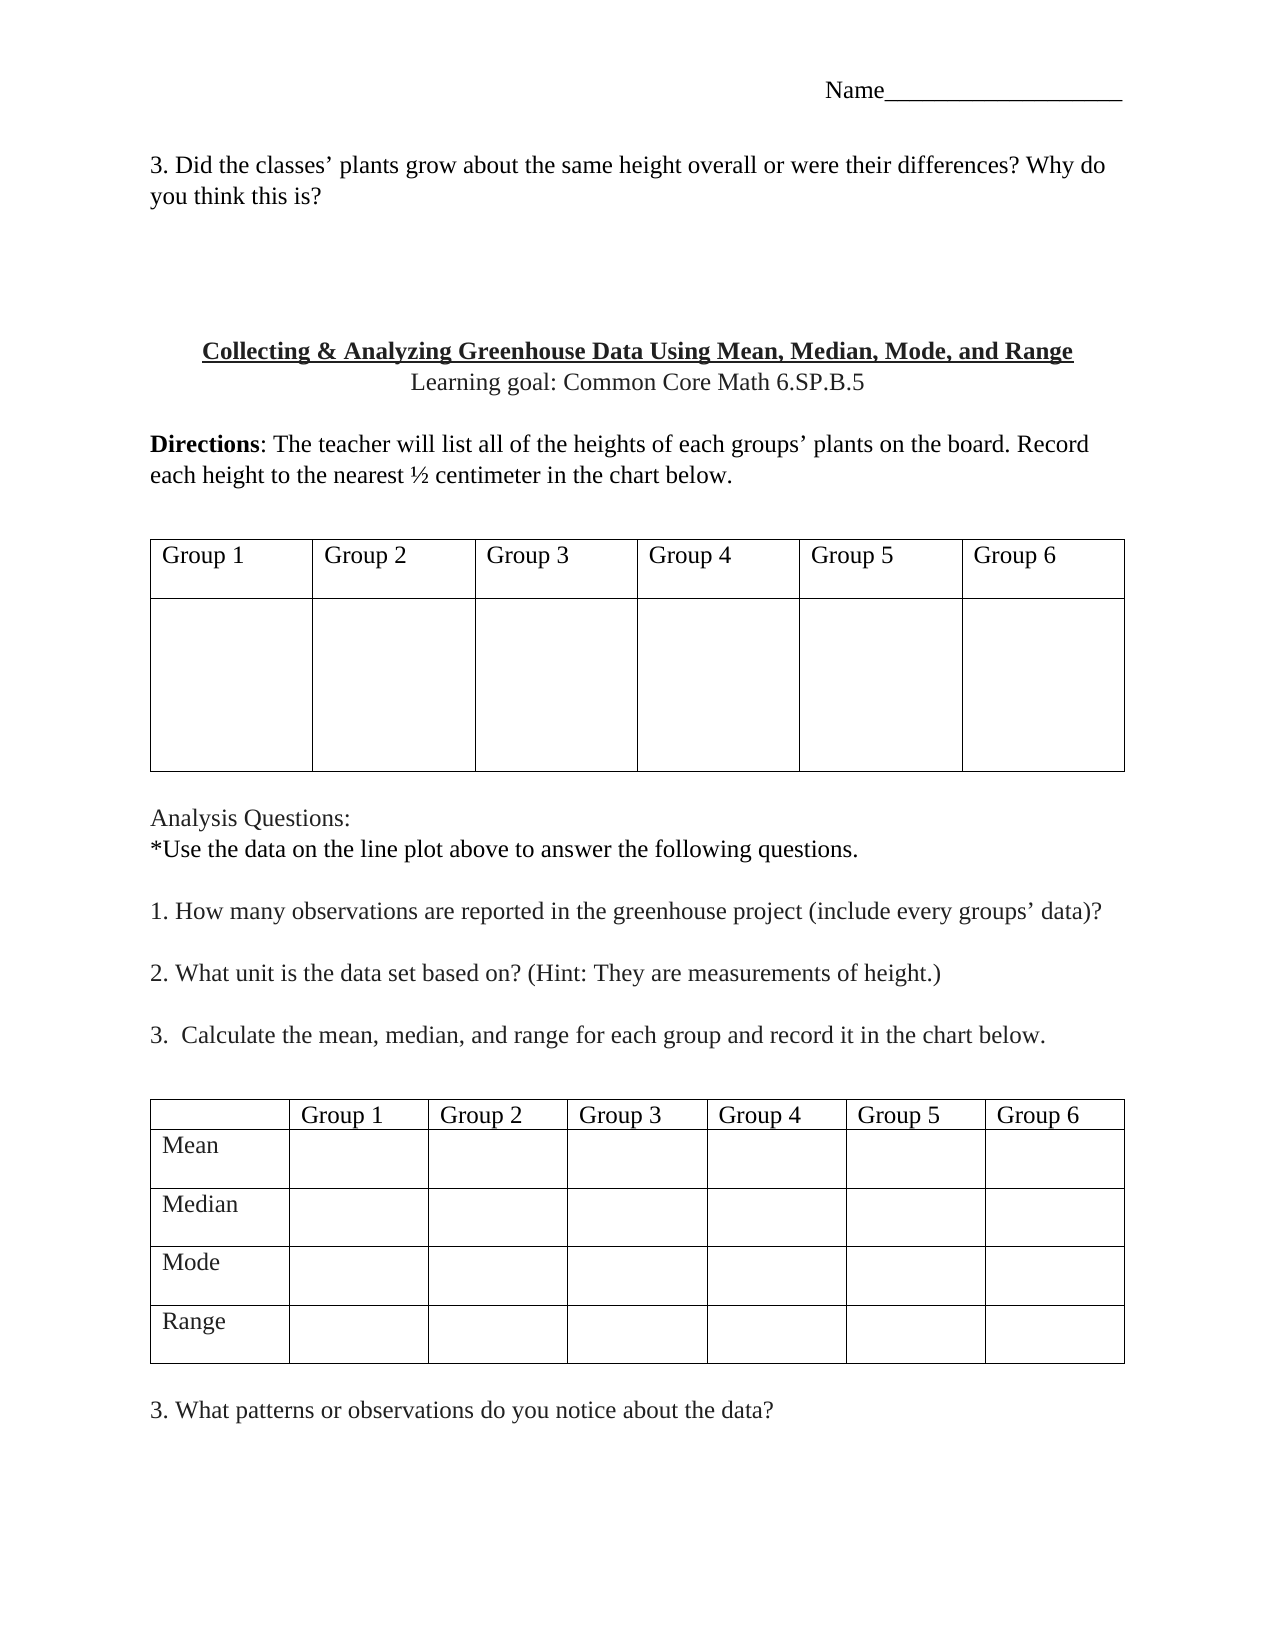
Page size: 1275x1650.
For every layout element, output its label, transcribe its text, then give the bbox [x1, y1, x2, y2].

table_cell [986, 1130, 1124, 1188]
table_cell [847, 1130, 985, 1188]
text *Use the data on the line plot above to answer the following questions. [150, 834, 1125, 863]
text Collecting & Analyzing Greenhouse Data Using Mean, Median, Mode, and Range [150, 336, 1125, 365]
table_cell [290, 1306, 428, 1363]
table_cell [708, 1130, 846, 1188]
table_header Group 5 [847, 1100, 985, 1129]
table_cell [429, 1306, 567, 1363]
text Directions: The teacher will list all of the heights of each groups’ plants on the board. Record each height to the nearest ½ centimeter in the chart below. [150, 429, 1125, 489]
table_cell [963, 599, 1124, 771]
table_cell [800, 599, 962, 771]
table_cell [313, 599, 475, 771]
text 2. What unit is the data set based on? (Hint: They are measurements of height.) [150, 958, 1125, 987]
table_cell [429, 1247, 567, 1305]
table_cell [476, 599, 637, 771]
table_cell Mean [151, 1130, 289, 1188]
table_header Group 2 [313, 540, 475, 598]
table_cell [429, 1130, 567, 1188]
table_header Group 2 [429, 1100, 567, 1129]
text Learning goal: Common Core Math 6.SP.B.5 [150, 367, 1125, 396]
table_cell [151, 599, 312, 771]
table_cell [708, 1247, 846, 1305]
table_cell [568, 1306, 707, 1363]
text Analysis Questions: [150, 803, 1125, 832]
table_cell [986, 1189, 1124, 1246]
table_header Group 4 [638, 540, 799, 598]
table_cell [290, 1130, 428, 1188]
table_cell [638, 599, 799, 771]
table_header Group 5 [800, 540, 962, 598]
table_header Group 3 [568, 1100, 707, 1129]
table_cell [290, 1247, 428, 1305]
table_cell Mode [151, 1247, 289, 1305]
table_header Group 4 [708, 1100, 846, 1129]
table_cell [708, 1306, 846, 1363]
table_header Group 6 [963, 540, 1124, 598]
table_cell [290, 1189, 428, 1246]
table_cell [708, 1189, 846, 1246]
table_header Group 3 [476, 540, 637, 598]
text 1. How many observations are reported in the greenhouse project (include every groups’ data)? [150, 896, 1125, 925]
table_header Group 1 [290, 1100, 428, 1129]
text 3. Calculate the mean, median, and range for each group and record it in the chart below. [150, 1021, 1125, 1049]
text 3. What patterns or observations do you notice about the data? [150, 1395, 1125, 1424]
table_cell [847, 1306, 985, 1363]
table_cell [568, 1130, 707, 1188]
table_header Group 6 [986, 1100, 1124, 1129]
table_header [151, 1100, 289, 1129]
table_cell [986, 1247, 1124, 1305]
table_cell [568, 1247, 707, 1305]
table_cell [568, 1189, 707, 1246]
table_cell [429, 1189, 567, 1246]
table_cell Range [151, 1306, 289, 1363]
table_cell [847, 1189, 985, 1246]
table_cell [847, 1247, 985, 1305]
table_header Group 1 [151, 540, 312, 598]
text 3. Did the classes’ plants grow about the same height overall or were their differences? Why do you think this is? [150, 150, 1125, 210]
table_cell Median [151, 1189, 289, 1246]
table_cell [986, 1306, 1124, 1363]
